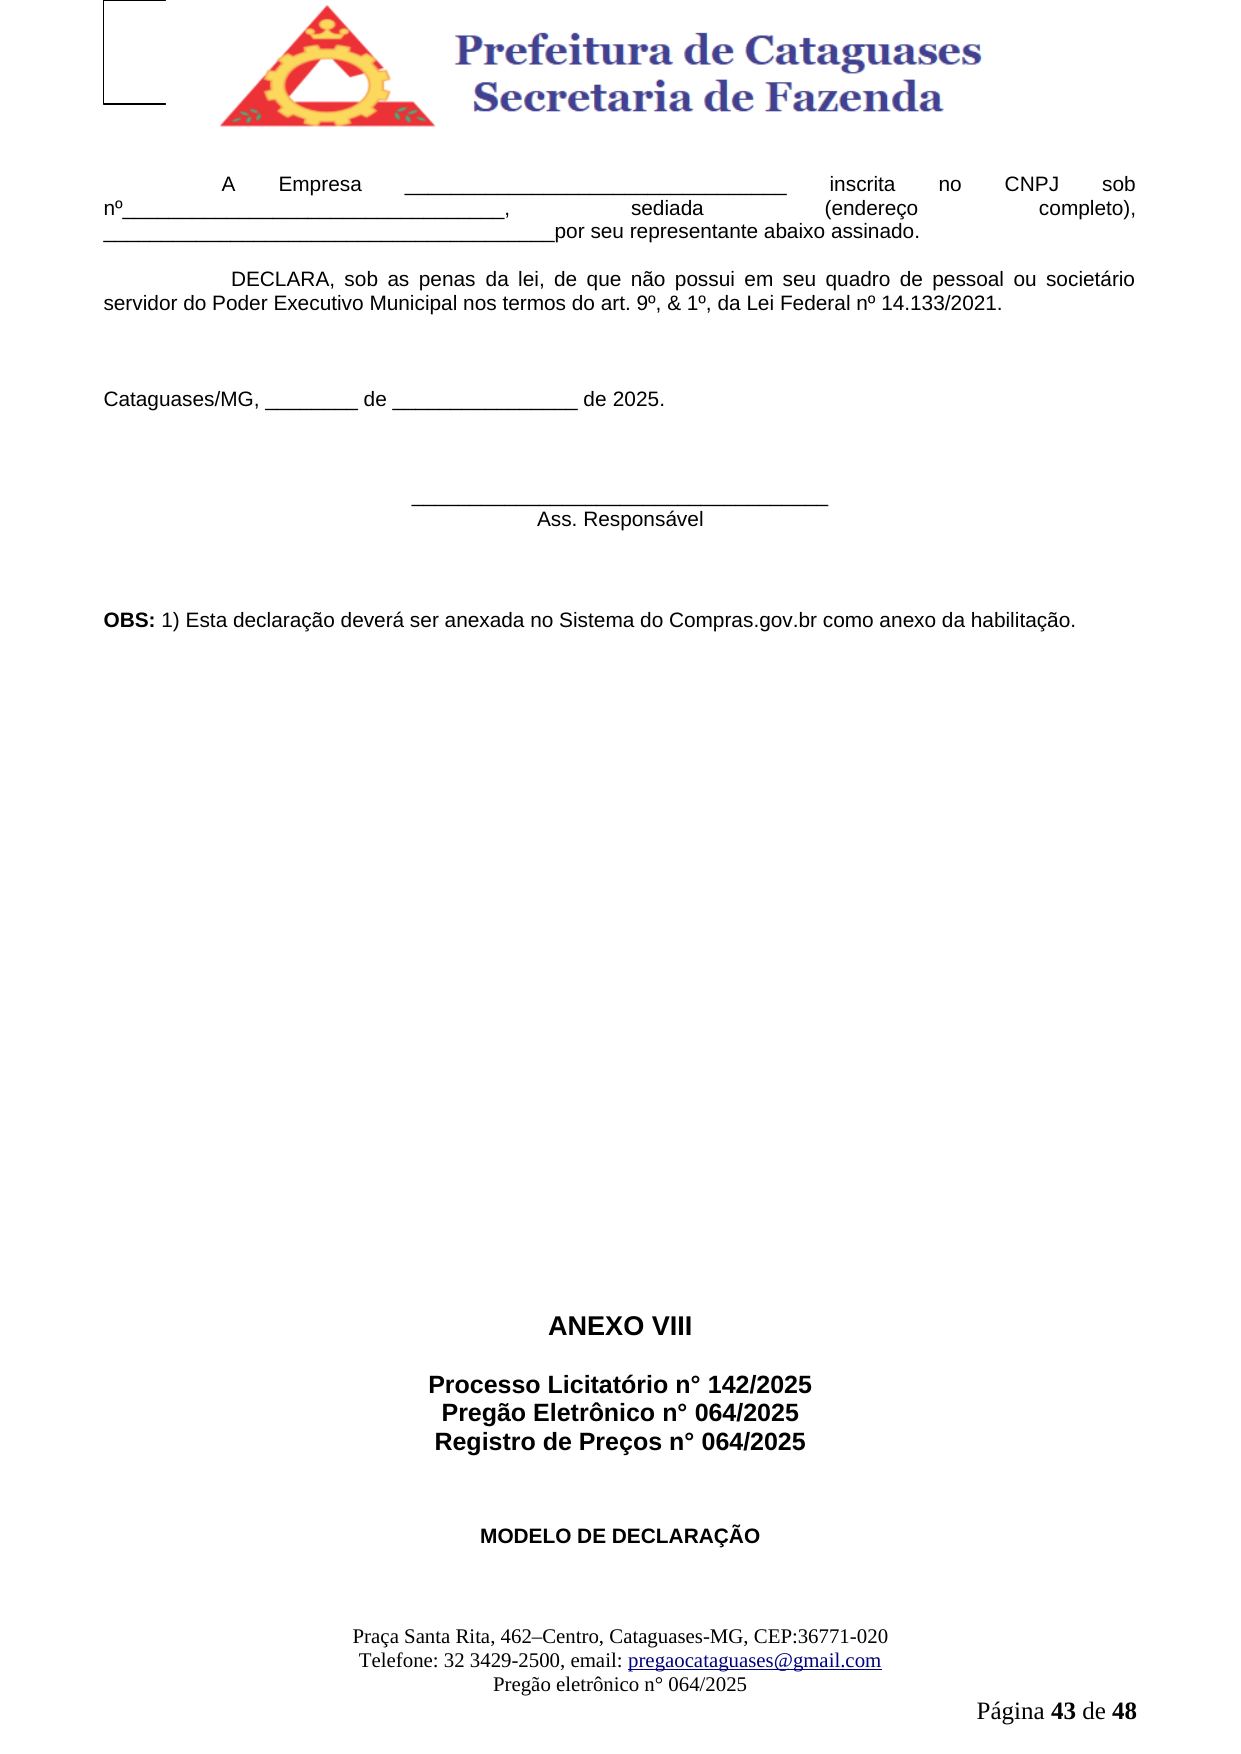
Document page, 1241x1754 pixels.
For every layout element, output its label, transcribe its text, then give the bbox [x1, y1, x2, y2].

text ANEXO VIII [103, 1309, 1137, 1341]
text Ass. Responsável [103, 507, 1137, 531]
text Cataguases/MG, ________ de ________________ de 2025. [103, 387, 1137, 411]
text OBS: 1) Esta declaração deverá ser anexada no Sistema do Compras.gov.br como anexo da habilitação. [103, 607, 1137, 631]
text DECLARA, sob as penas da lei, de que não possui em seu quadro de pessoal ou societário servidor do Poder Executivo Municipal nos termos do art. 9º, & 1º, da Lei Federal nº 14.133/2021. [103, 267, 1137, 315]
text Pregão Eletrônico n° 064/2025 [103, 1398, 1137, 1427]
picture [165, 0, 1075, 148]
text ____________________________________ [103, 483, 1137, 507]
text Processo Licitatório n° 142/2025 [103, 1369, 1137, 1398]
text A Empresa _________________________________ inscrita no CNPJ sob nº_________________________________, sediada (endereço completo), _______________________________________por seu representante abaixo assinado. [103, 171, 1137, 243]
text MODELO DE DECLARAÇÃO [103, 1524, 1137, 1548]
text Registro de Preços n° 064/2025 [103, 1427, 1137, 1456]
